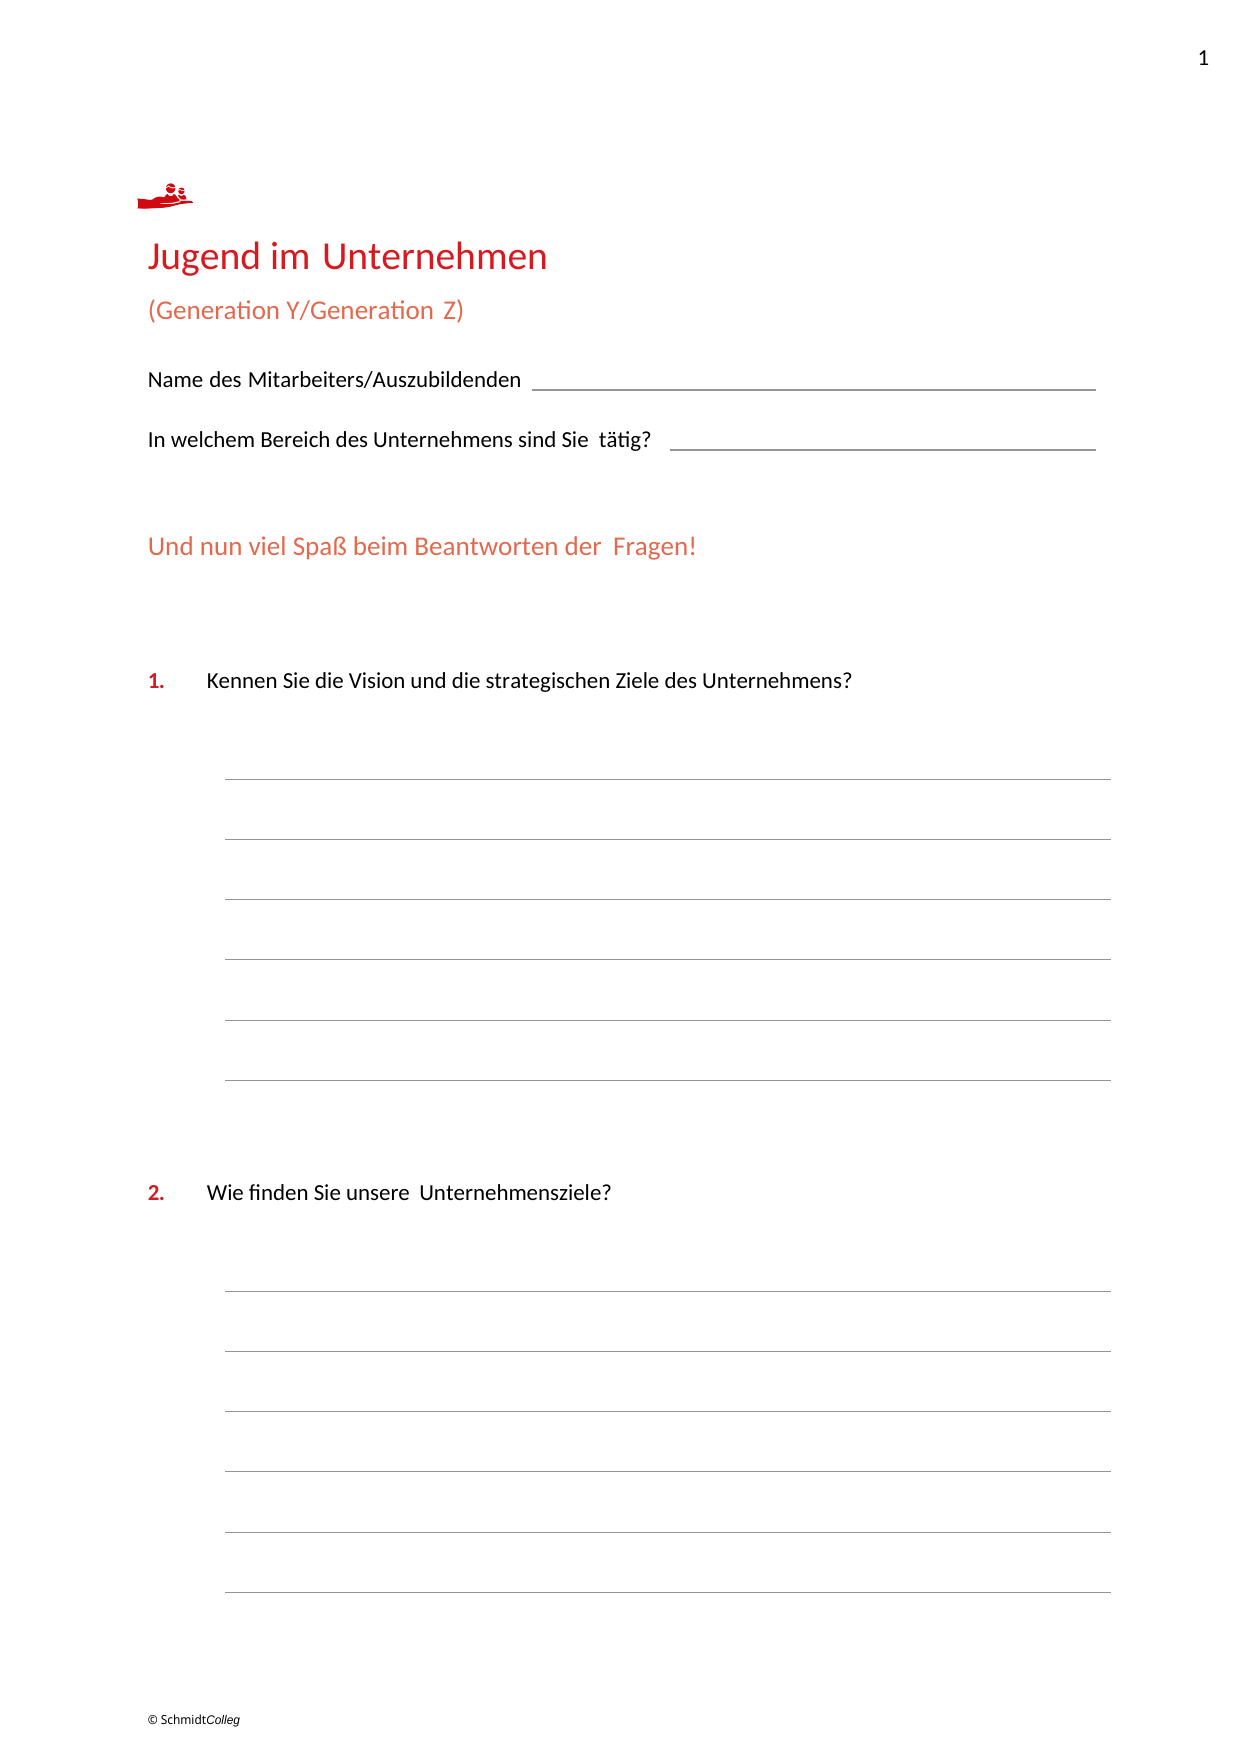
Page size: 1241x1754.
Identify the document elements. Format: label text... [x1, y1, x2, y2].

picture [135, 166, 195, 226]
text Jugend im Unternehmen [148, 231, 1093, 280]
subtitle Und nun viel Spaß beim Beantworten der Fragen! [148, 529, 1093, 562]
subtitle (Generation Y/Generation Z) [148, 293, 1093, 326]
list Kennen Sie die Vision und die strategischen Ziele des Unternehmens? [148, 666, 1209, 694]
text Name des Mitarbeiters/Auszubildenden In welchem Bereich des Unternehmens sind Sie tätig? [148, 365, 1093, 453]
list Wie finden Sie unsere Unternehmensziele? [148, 1178, 1209, 1206]
